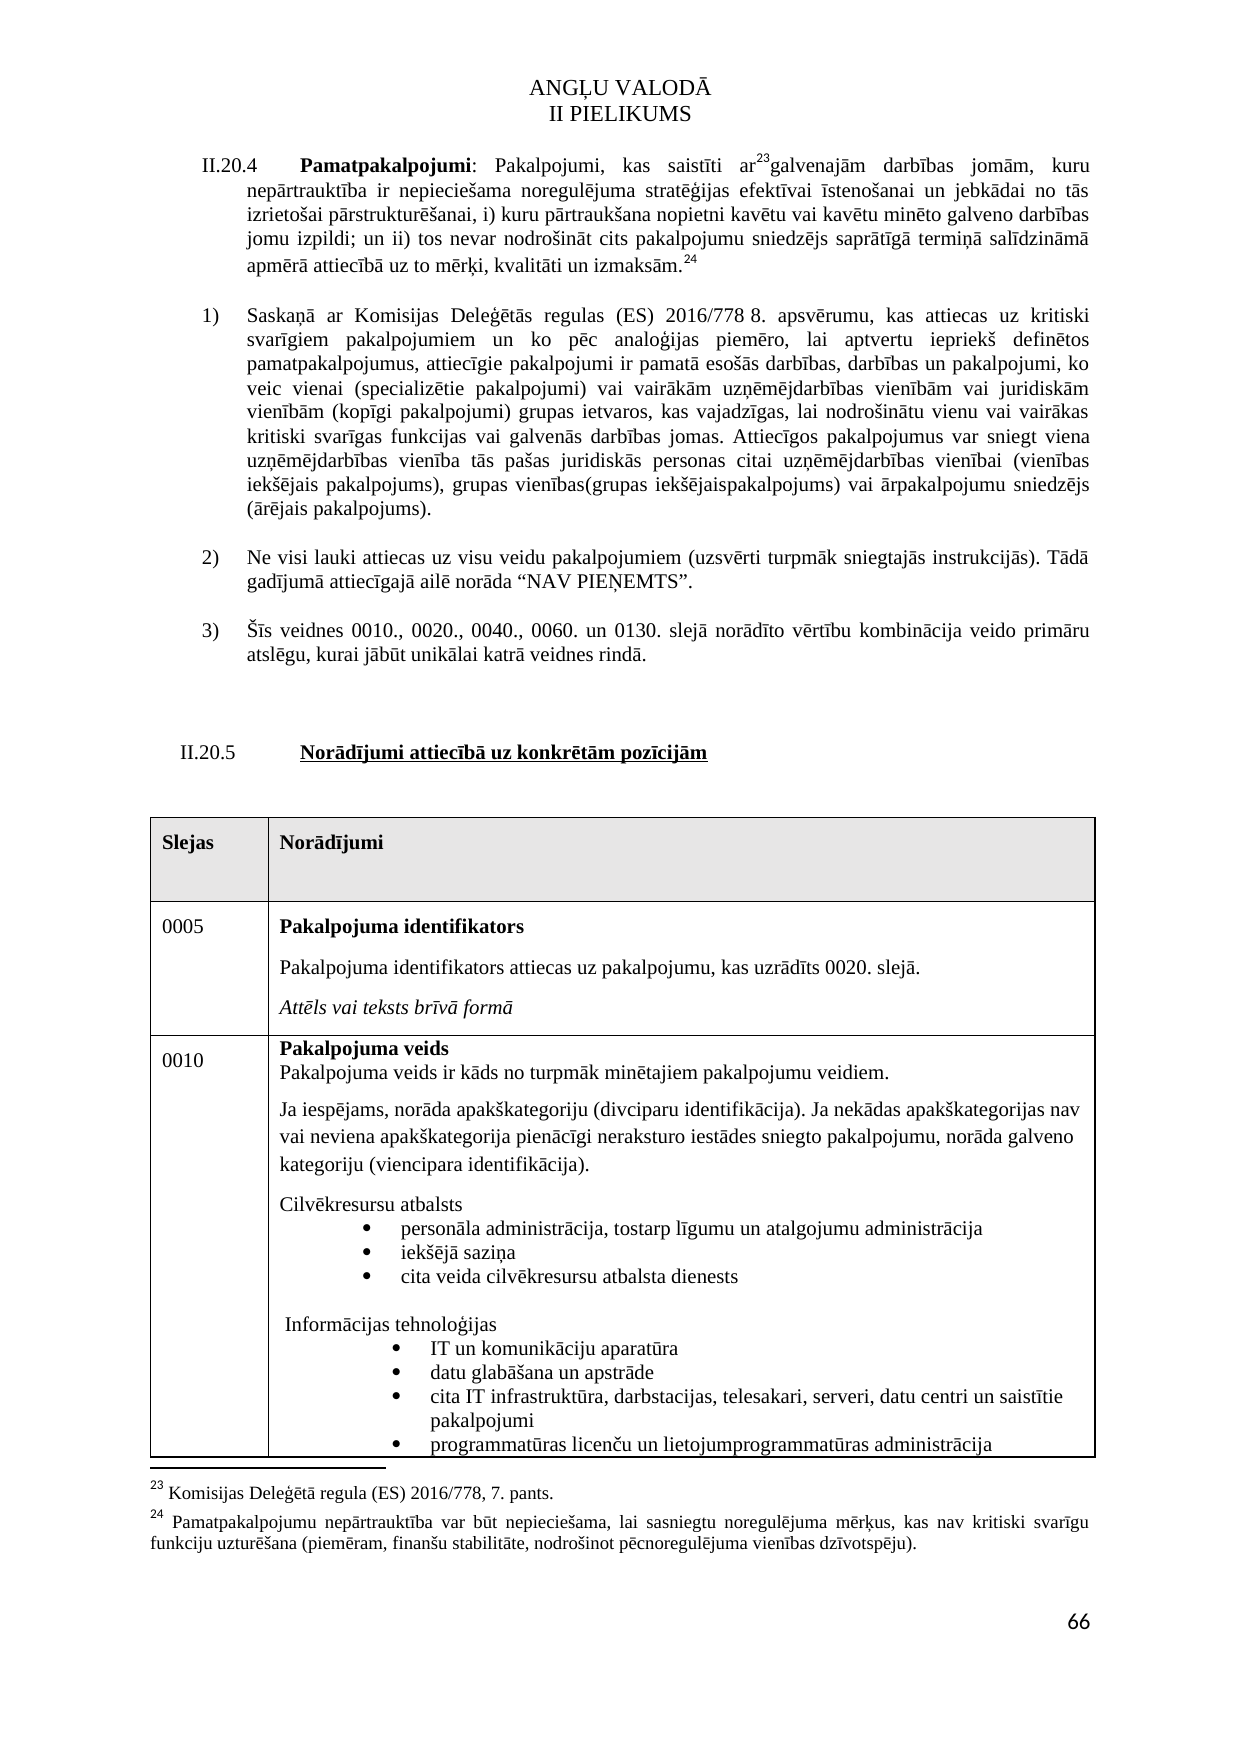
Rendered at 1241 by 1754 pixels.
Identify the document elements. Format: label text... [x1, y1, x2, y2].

list Šīs veidnes 0010., 0020., 0040., 0060. un 0130. slejā norādīto vērtību kombinācija veido primāru atslēgu, kurai jābūt unikālai katrā veidnes rindā. [202, 618, 1090, 666]
list Saskaņā ar Komisijas Deleģētās regulas (ES) 2016/778 8. apsvērumu, kas attiecas uz kritiski svarīgiem pakalpojumiem un ko pēc analoģijas piemēro, lai aptvertu iepriekš definētos pamatpakalpojumus, attiecīgie pakalpojumi ir pamatā esošās darbības, darbības un pakalpojumi, ko veic vienai (specializētie pakalpojumi) vai vairākām uzņēmējdarbības vienībām vai juridiskām vienībām (kopīgi pakalpojumi) grupas ietvaros, kas vajadzīgas, lai nodrošinātu vienu vai vairākas kritiski svarīgas funkcijas vai galvenās darbības jomas. Attiecīgos pakalpojumus var sniegt viena uzņēmējdarbības vienība tās pašas juridiskās personas citai uzņēmējdarbības vienībai (vienības iekšējais pakalpojums), grupas vienības(grupas iekšējaispakalpojums) vai ārpakalpojumu sniedzējs (ārējais pakalpojums). [202, 303, 1090, 520]
text Norādījumi attiecībā uz konkrētām pozīcijām [180, 740, 1090, 764]
table_cell Pakalpojuma identifikators Pakalpojuma identifikators attiecas uz pakalpojumu, kas uzrādīts 0020. slejā. Attēls vai teksts brīvā formā [269, 902, 1094, 1035]
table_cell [269, 1036, 1094, 1456]
table_cell 0005 [151, 902, 268, 1035]
text Pamatpakalpojumi: Pakalpojumi, kas saistīti argalvenajām darbības jomām, kuru nepārtrauktība ir nepieciešama noregulējuma stratēģijas efektīvai īstenošanai un jebkādai no tās izrietošai pārstrukturēšanai, i) kuru pārtraukšana nopietni kavētu vai kavētu minēto galveno darbības jomu izpildi; un ii) tos nevar nodrošināt cits pakalpojumu sniedzējs saprātīgā termiņā salīdzināmā apmērā attiecībā uz to mērķi, kvalitāti un izmaksām. [202, 150, 1090, 278]
table_header Norādījumi [269, 818, 1094, 901]
list Ne visi lauki attiecas uz visu veidu pakalpojumiem (uzsvērti turpmāk sniegtajās instrukcijās). Tādā gadījumā attiecīgajā ailē norāda “NAV PIEŅEMTS”. [202, 545, 1090, 593]
table_header Slejas [151, 818, 268, 901]
table_cell 0010 [151, 1036, 268, 1456]
